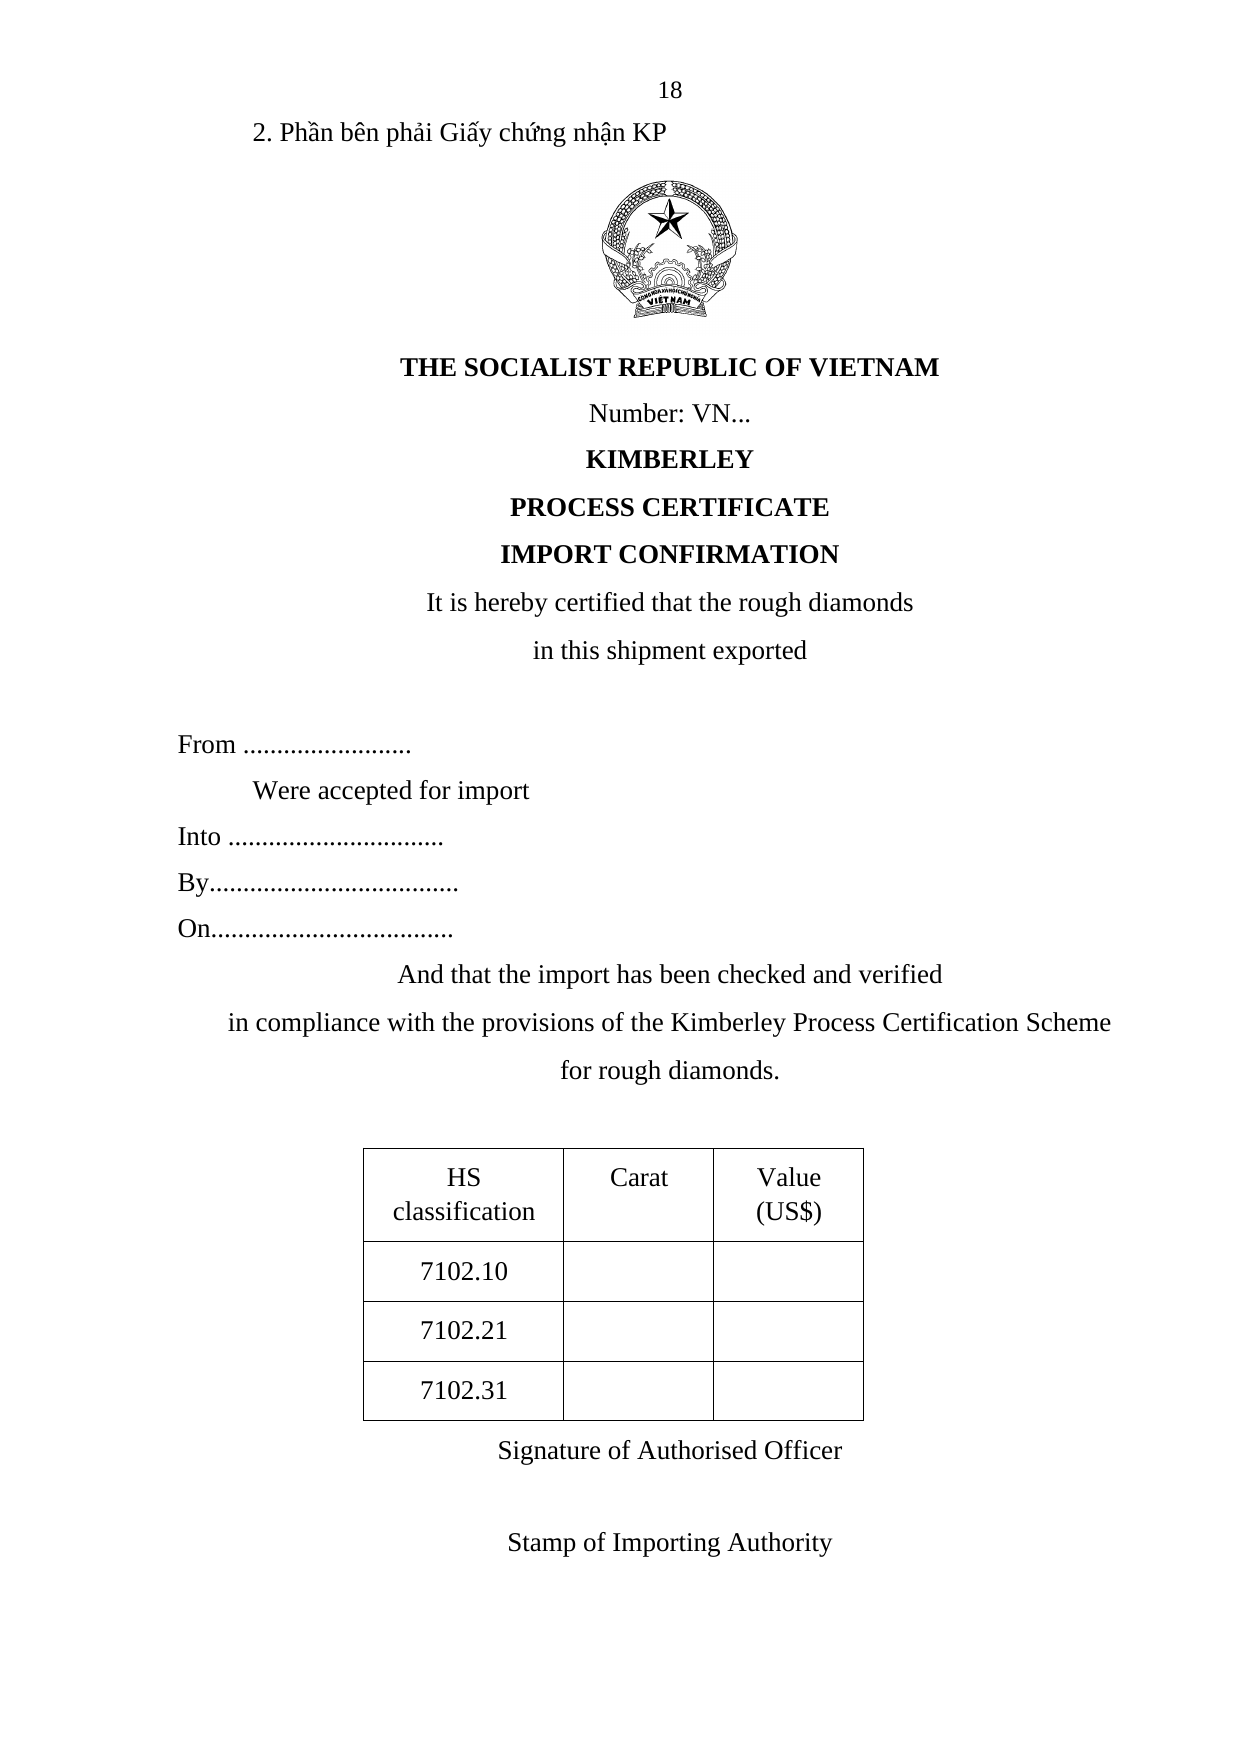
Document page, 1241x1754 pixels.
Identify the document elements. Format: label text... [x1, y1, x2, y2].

text 2. Phần bên phải Giấy chứng nhận KP [177, 116, 1162, 147]
text And that the import has been checked and verified [177, 958, 1162, 989]
text It is hereby certified that the rough diamonds [177, 586, 1162, 617]
table_cell [564, 1302, 713, 1361]
text in compliance with the provisions of the Kimberley Process Certification Scheme [177, 1006, 1162, 1037]
table_cell [714, 1362, 863, 1420]
text for rough diamonds. [177, 1054, 1162, 1085]
text On.................................... [177, 912, 1162, 943]
text Number: VN... [177, 397, 1162, 428]
text THE OF [177, 351, 1162, 382]
table_cell 7102.21 [364, 1302, 563, 1361]
picture [579, 162, 761, 336]
text Into ................................ [177, 820, 1162, 851]
table_cell [714, 1302, 863, 1361]
table_header HS classification [364, 1149, 563, 1241]
text From ......................... [177, 728, 1162, 759]
table_header Value (US$) [714, 1149, 863, 1241]
table_cell 7102.10 [364, 1242, 563, 1301]
table_cell [714, 1242, 863, 1301]
table_cell [564, 1362, 713, 1420]
text IMPORT CONFIRMATION [177, 538, 1162, 570]
table_header Carat [564, 1149, 713, 1241]
text By..................................... [177, 866, 1162, 897]
text Signature of Authorised Officer [177, 1434, 1162, 1465]
text Were accepted for import [177, 774, 1162, 805]
table_cell [564, 1242, 713, 1301]
table_cell 7102.31 [364, 1362, 563, 1420]
text in this shipment exported [177, 634, 1162, 665]
text Stamp of Importing Authority [177, 1526, 1162, 1557]
text PROCESS CERTIFICATE [177, 491, 1162, 522]
